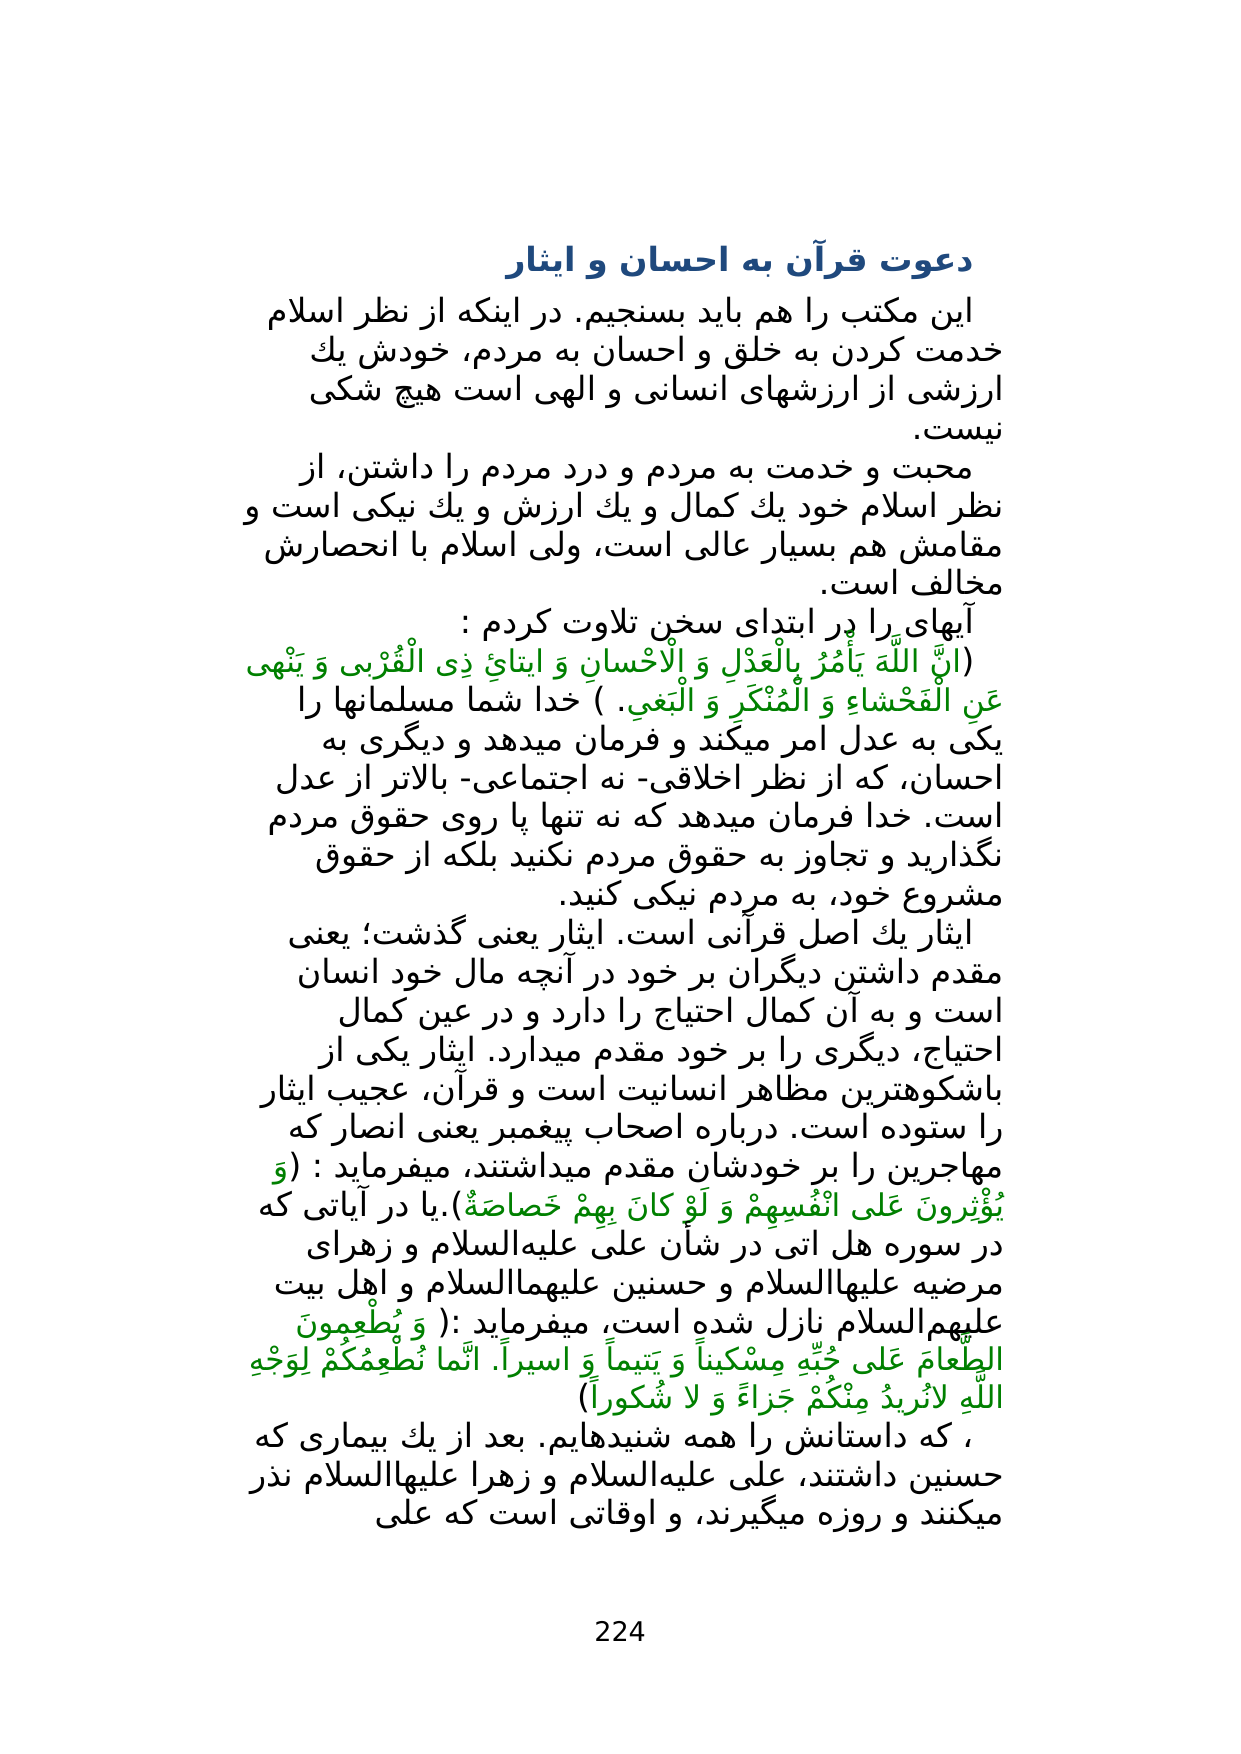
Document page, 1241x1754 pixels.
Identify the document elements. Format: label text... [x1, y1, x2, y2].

text محبت و خدمت به مردم و درد مردم را داشتن، از نظر اسلام خود يك كمال و يك ارزش و يك نيكی است و مقامش هم بسيار عالی است، ولی اسلام با انحصارش مخالف است. [236, 447, 1004, 603]
text ايثار يك اصل قرآنی است. ايثار يعنی گذشت؛ يعنی مقدم داشتن ديگران بر خود در آنچه مال خود انسان است و به آن كمال احتياج را دارد و در عين كمال احتياج، ديگری را بر خود مقدم می‏دارد. ايثار يكی از باشكوهترين مظاهر انسانيت است و قرآن، عجيب ايثار را ستوده است. درباره اصحاب پيغمبر يعنی انصار كه مهاجرين را بر خودشان مقدم می‏داشتند، می‏فرمايد : (وَ يُؤْثِرونَ عَلی‏ انْفُسِهِمْ وَ لَوْ كانَ بِهِمْ خَصاصَةٌ).يا در آياتی كه در سوره هل اتی‏ در شأن علی عليه‌السلام و زهرای مرضيه عليها‌السلام و حسنين عليهما‌السلام و اهل بيت عليهم‌السلام نازل شده است، می‏فرمايد :( وَ يُطْعِمونَ الطَّعامَ عَلی‏ حُبِّهِ مِسْكيناً وَ يَتيماً وَ اسيراً. انَّما نُطْعِمُكُمْ لِوَجْهِ اللَّهِ لانُريدُ مِنْكُمْ جَزاءً وَ لا شُكوراً) [236, 913, 1004, 1416]
text (انَّ اللَّهَ يَأْمُرُ بِالْعَدْلِ وَ الْاحْسانِ وَ ايتائِ ذِی الْقُرْبی‏ وَ يَنْهی‏ عَنِ الْفَحْشاءِ وَ الْمُنْكَرِ وَ الْبَغیِ. ) خدا شما مسلمانها را يكی به عدل امر می‏كند و فرمان می‏دهد و ديگری به احسان، كه از نظر اخلاقی- نه اجتماعی- بالاتر از عدل است. خدا فرمان می‏دهد كه نه تنها پا روی حقوق مردم نگذاريد و تجاوز به حقوق مردم نكنيد بلكه از حقوق مشروع خود، به مردم نيكی كنيد. [236, 642, 1004, 913]
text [236, 1416, 1004, 1533]
text اين مكتب را هم بايد بسنجيم. در اينكه از نظر اسلام خدمت كردن به خلق و احسان به مردم، خودش يك ارزشی از ارزشهای انسانی و الهی است هيچ شكی نيست. [236, 292, 1004, 447]
text آيه‏ای را در ابتدای سخن تلاوت كردم : [236, 603, 1004, 642]
subtitle دعوت قرآن به احسان و ايثار [236, 241, 1004, 279]
